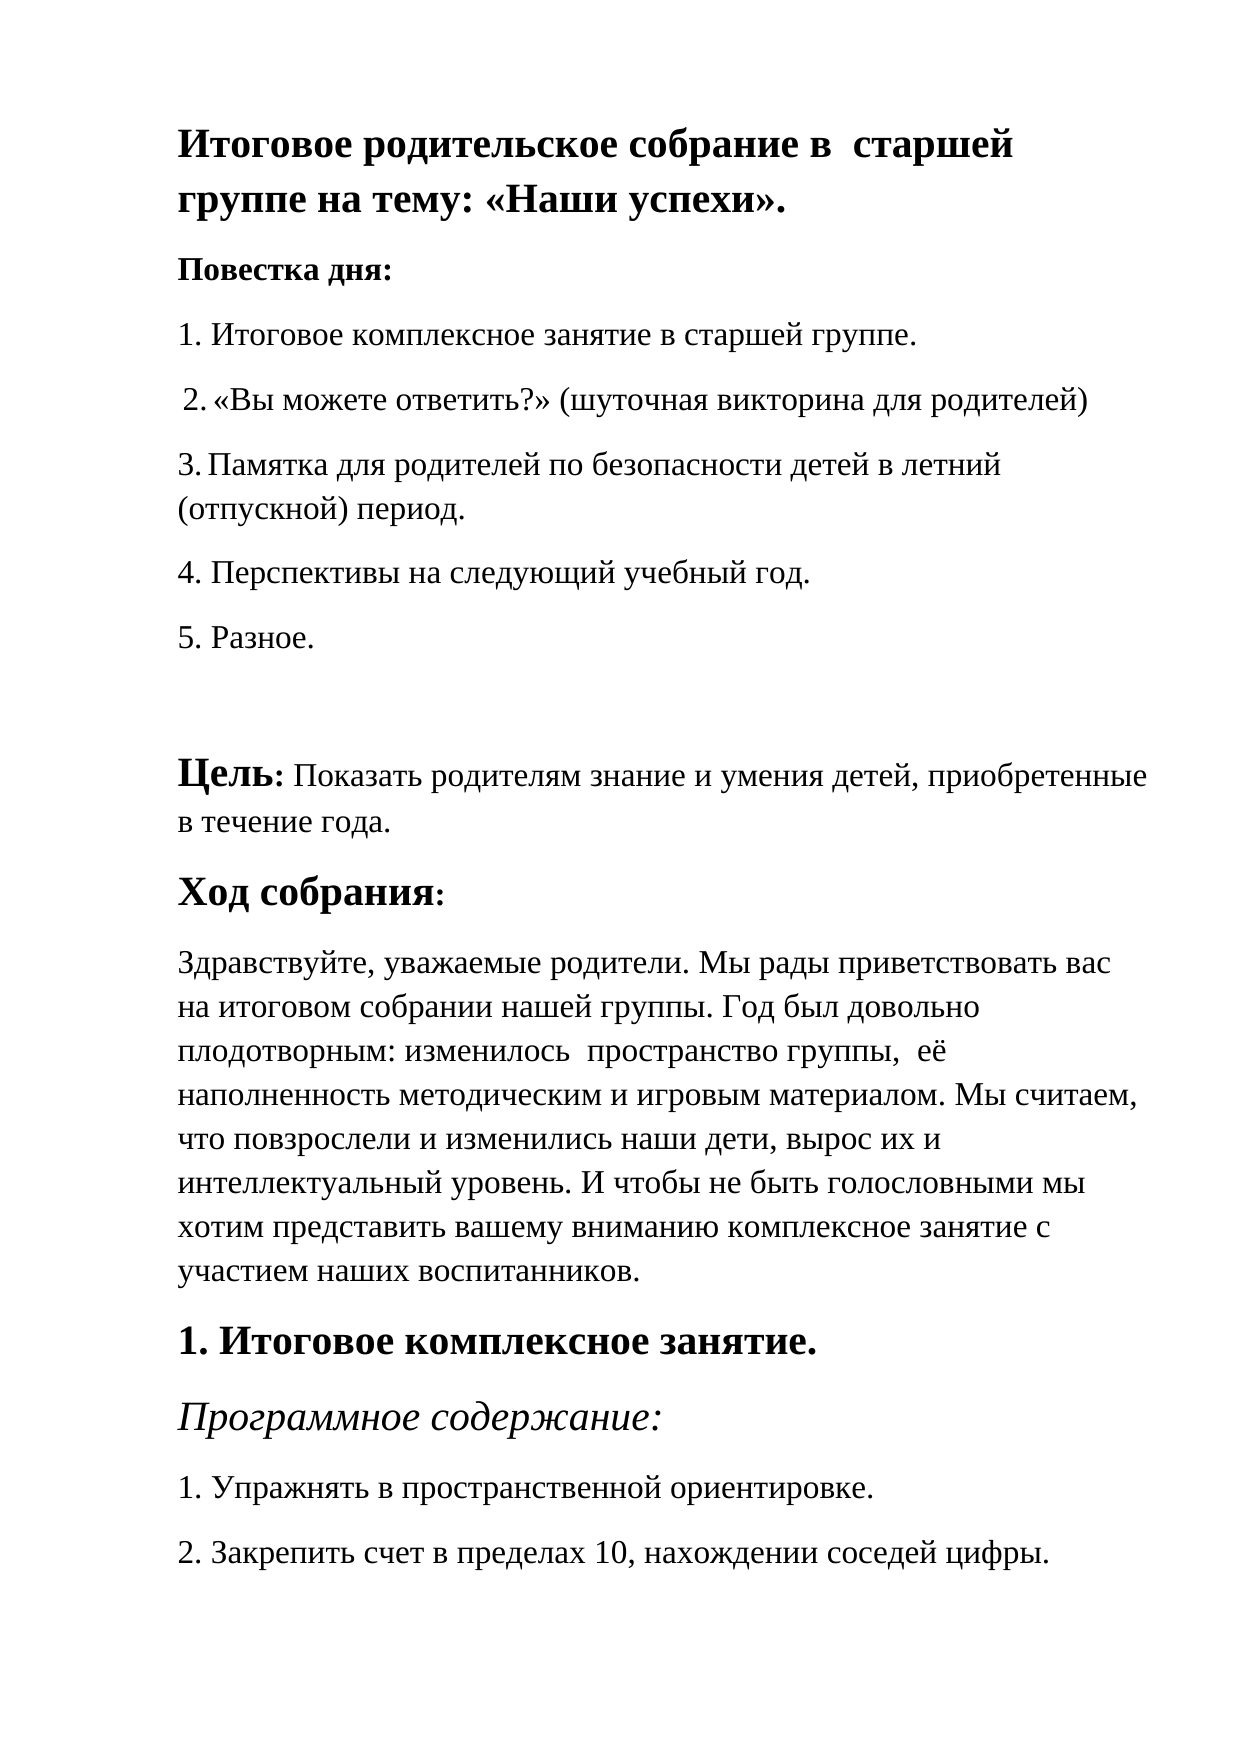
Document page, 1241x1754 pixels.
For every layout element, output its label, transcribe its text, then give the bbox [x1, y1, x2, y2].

text 1. Итоговое комплексное занятие. [177, 1315, 1152, 1363]
text Повестка дня: [177, 249, 1152, 287]
text Программное содержание: [177, 1391, 1152, 1439]
text 1. Упражнять в пространственной ориентировке. [177, 1467, 1152, 1506]
text Цель: Показать родителям знание и умения детей, приобретенные в течение года. [177, 747, 1152, 839]
text 4. Перспективы на следующий учебный год. [177, 553, 1152, 591]
text Итоговое родительское собрание в старшей группе на тему: «Наши успехи». [177, 118, 1152, 221]
text 2. «Вы можете ответить?» (шуточная викторина для родителей) [177, 379, 1152, 417]
text 2. Закрепить счет в пределах 10, нахождении соседей цифры. [177, 1532, 1152, 1570]
text 5. Разное. [177, 618, 1152, 656]
text 1. Итоговое комплексное занятие в старшей группе. [177, 314, 1152, 352]
text Ход собрания: [177, 866, 1152, 914]
text Здравствуйте, уважаемые родители. Мы рады приветствовать вас на итоговом собрании нашей группы. Год был довольно плодотворным: изменилось пространство группы, её наполненность методическим и игровым материалом. Мы считаем, что повзрослели и изменились наши дети, вырос их и интеллектуальный уровень. И чтобы не быть голословными мы хотим представить вашему вниманию комплексное занятие с участием наших воспитанников. [177, 942, 1152, 1289]
text 3. Памятка для родителей по безопасности детей в летний (отпускной) период. [177, 444, 1152, 526]
